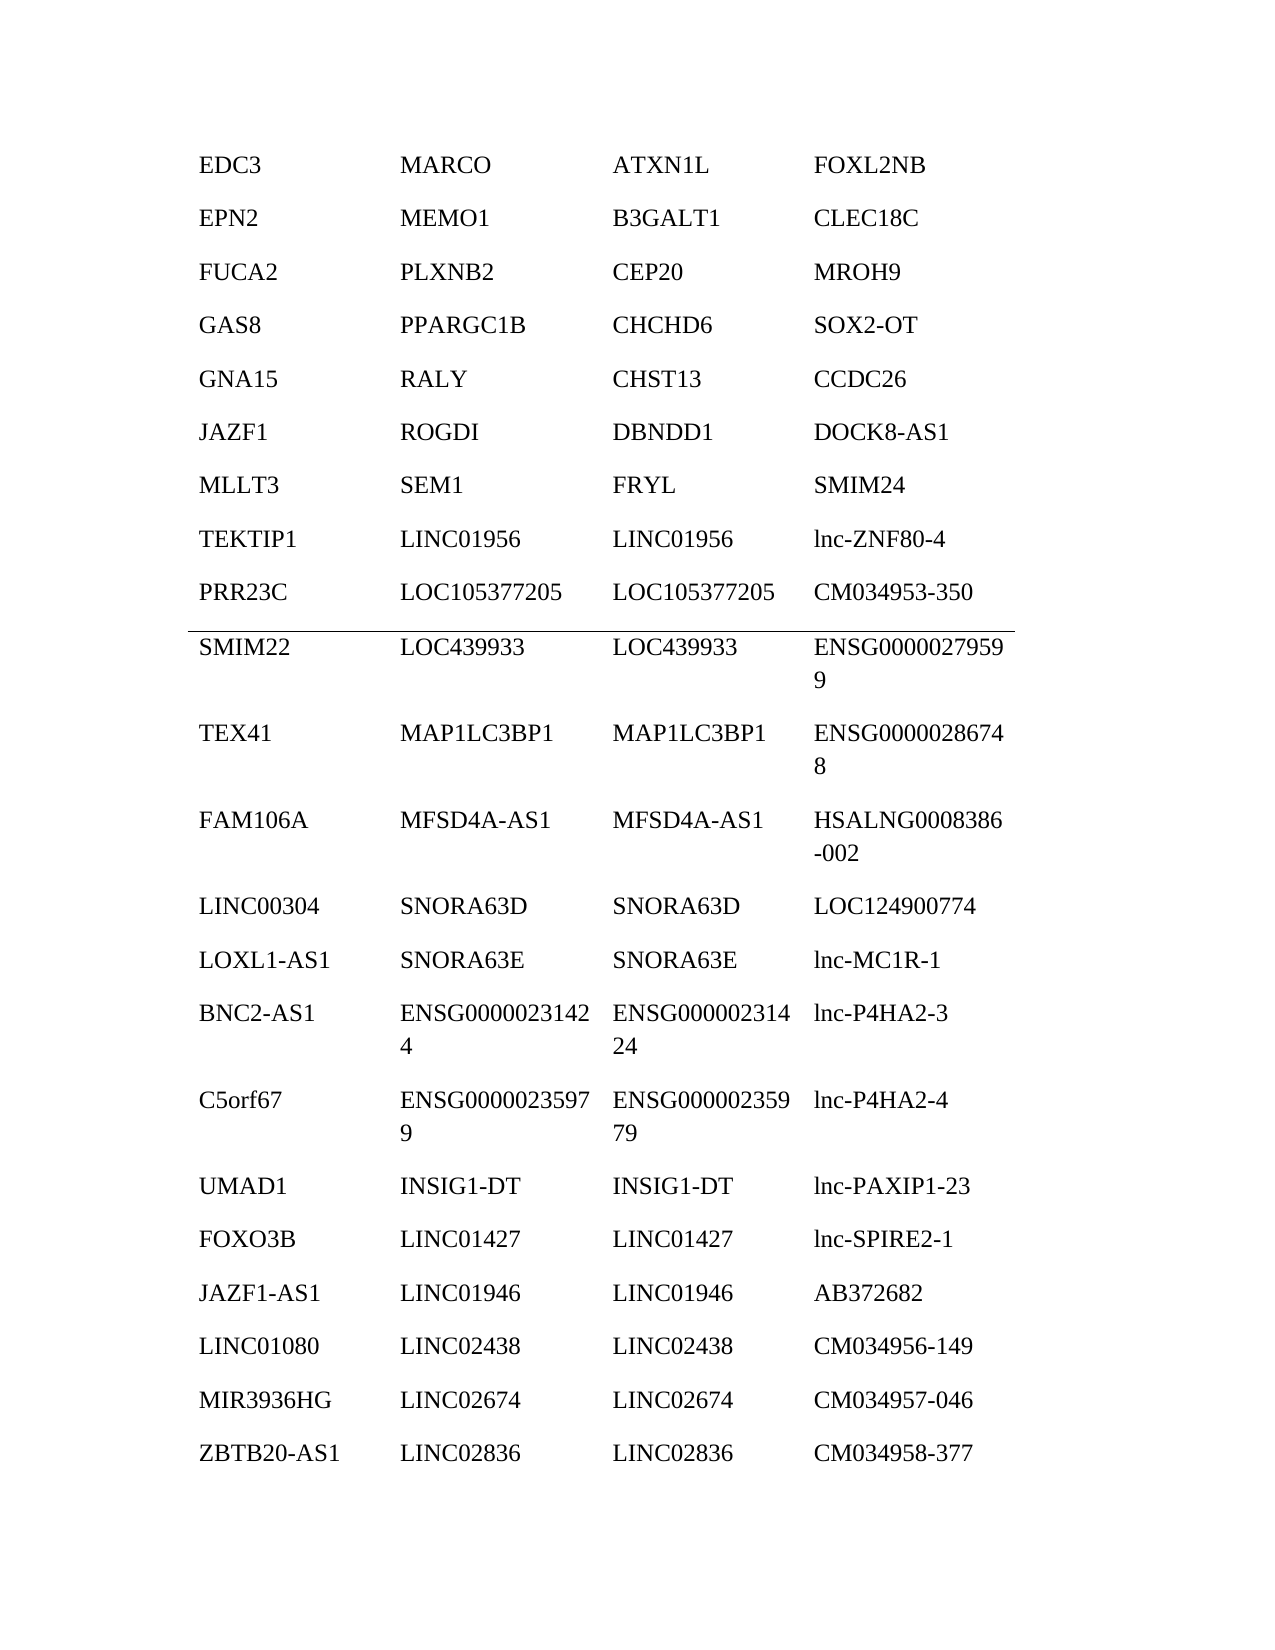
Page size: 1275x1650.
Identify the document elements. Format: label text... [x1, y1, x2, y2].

table_cell INSIG1-DT [389, 1171, 601, 1224]
table_cell RALY [389, 364, 601, 417]
table_cell lnc-PAXIP1-23 [802, 1171, 1015, 1224]
table_cell LINC02836 [389, 1438, 601, 1492]
table_cell TEX41 [188, 719, 388, 805]
table_cell ENSG00000286748 [802, 719, 1015, 805]
table_cell EPN2 [188, 204, 388, 257]
table_cell FOXL2NB [802, 150, 1015, 203]
table_cell SNORA63D [389, 891, 601, 945]
table_cell MEMO1 [389, 204, 601, 257]
table_cell lnc-P4HA2-4 [802, 1085, 1015, 1171]
table_cell BNC2-AS1 [188, 998, 388, 1085]
table_cell DBNDD1 [601, 417, 802, 471]
table_cell lnc-SPIRE2-1 [802, 1225, 1015, 1278]
table_cell LOC105377205 [601, 578, 802, 631]
table_cell LINC02674 [389, 1385, 601, 1438]
table_cell C5orf67 [188, 1085, 388, 1171]
table_cell SOX2-OT [802, 310, 1015, 364]
table_cell LINC01427 [389, 1225, 601, 1278]
table_cell SNORA63E [601, 945, 802, 998]
table_cell LINC01946 [601, 1278, 802, 1331]
table_cell PPARGC1B [389, 310, 601, 364]
table_cell LINC00304 [188, 891, 388, 945]
table_cell CM034956-149 [802, 1331, 1015, 1385]
table_cell LOC439933 [389, 632, 601, 718]
table_cell ATXN1L [601, 150, 802, 203]
table_cell MARCO [389, 150, 601, 203]
table_cell ENSG00000231424 [601, 998, 802, 1085]
table_cell ROGDI [389, 417, 601, 471]
table_cell AB372682 [802, 1278, 1015, 1331]
table_cell CEP20 [601, 257, 802, 310]
table_cell JAZF1-AS1 [188, 1278, 388, 1331]
table_cell ENSG00000231424 [389, 998, 601, 1085]
table_cell PLXNB2 [389, 257, 601, 310]
table_cell HSALNG0008386-002 [802, 805, 1015, 891]
table_cell DOCK8-AS1 [802, 417, 1015, 471]
table_cell LINC01427 [601, 1225, 802, 1278]
table_cell MFSD4A-AS1 [601, 805, 802, 891]
table_cell GNA15 [188, 364, 388, 417]
table_cell LOC439933 [601, 632, 802, 718]
table_cell LINC01956 [389, 524, 601, 577]
table_cell SNORA63E [389, 945, 601, 998]
table_cell MLLT3 [188, 471, 388, 524]
table_cell MROH9 [802, 257, 1015, 310]
table_cell ENSG00000235979 [389, 1085, 601, 1171]
table_cell FUCA2 [188, 257, 388, 310]
table_cell JAZF1 [188, 417, 388, 471]
table_cell MAP1LC3BP1 [601, 719, 802, 805]
table_cell FOXO3B [188, 1225, 388, 1278]
table_cell LOC124900774 [802, 891, 1015, 945]
table_cell SNORA63D [601, 891, 802, 945]
table_cell GAS8 [188, 310, 388, 364]
table_cell lnc-MC1R-1 [802, 945, 1015, 998]
table_cell CM034953-350 [802, 578, 1015, 631]
table_cell SMIM24 [802, 471, 1015, 524]
table_cell LINC02438 [389, 1331, 601, 1385]
table_cell UMAD1 [188, 1171, 388, 1224]
table_cell lnc-ZNF80-4 [802, 524, 1015, 577]
table_cell CCDC26 [802, 364, 1015, 417]
table_cell CHCHD6 [601, 310, 802, 364]
table_cell LINC02836 [601, 1438, 802, 1492]
table_cell MAP1LC3BP1 [389, 719, 601, 805]
table_cell LOC105377205 [389, 578, 601, 631]
table_cell LINC02674 [601, 1385, 802, 1438]
table_cell MFSD4A-AS1 [389, 805, 601, 891]
table_cell CM034957-046 [802, 1385, 1015, 1438]
table_cell LINC01080 [188, 1331, 388, 1385]
table_cell ENSG00000279599 [802, 632, 1015, 718]
table_cell LINC01946 [389, 1278, 601, 1331]
table_cell CLEC18C [802, 204, 1015, 257]
table_cell FAM106A [188, 805, 388, 891]
table_cell TEKTIP1 [188, 524, 388, 577]
table_cell ENSG00000235979 [601, 1085, 802, 1171]
table_cell CM034958-377 [802, 1438, 1015, 1492]
table_cell SEM1 [389, 471, 601, 524]
table_cell LINC01956 [601, 524, 802, 577]
table_cell SMIM22 [188, 632, 388, 718]
table_cell LOXL1-AS1 [188, 945, 388, 998]
table_cell EDC3 [188, 150, 388, 203]
table_cell ZBTB20-AS1 [188, 1438, 388, 1492]
table_cell B3GALT1 [601, 204, 802, 257]
table_cell FRYL [601, 471, 802, 524]
table_cell INSIG1-DT [601, 1171, 802, 1224]
table_cell MIR3936HG [188, 1385, 388, 1438]
table_cell CHST13 [601, 364, 802, 417]
table_cell LINC02438 [601, 1331, 802, 1385]
table_cell lnc-P4HA2-3 [802, 998, 1015, 1085]
table_cell PRR23C [188, 578, 388, 631]
